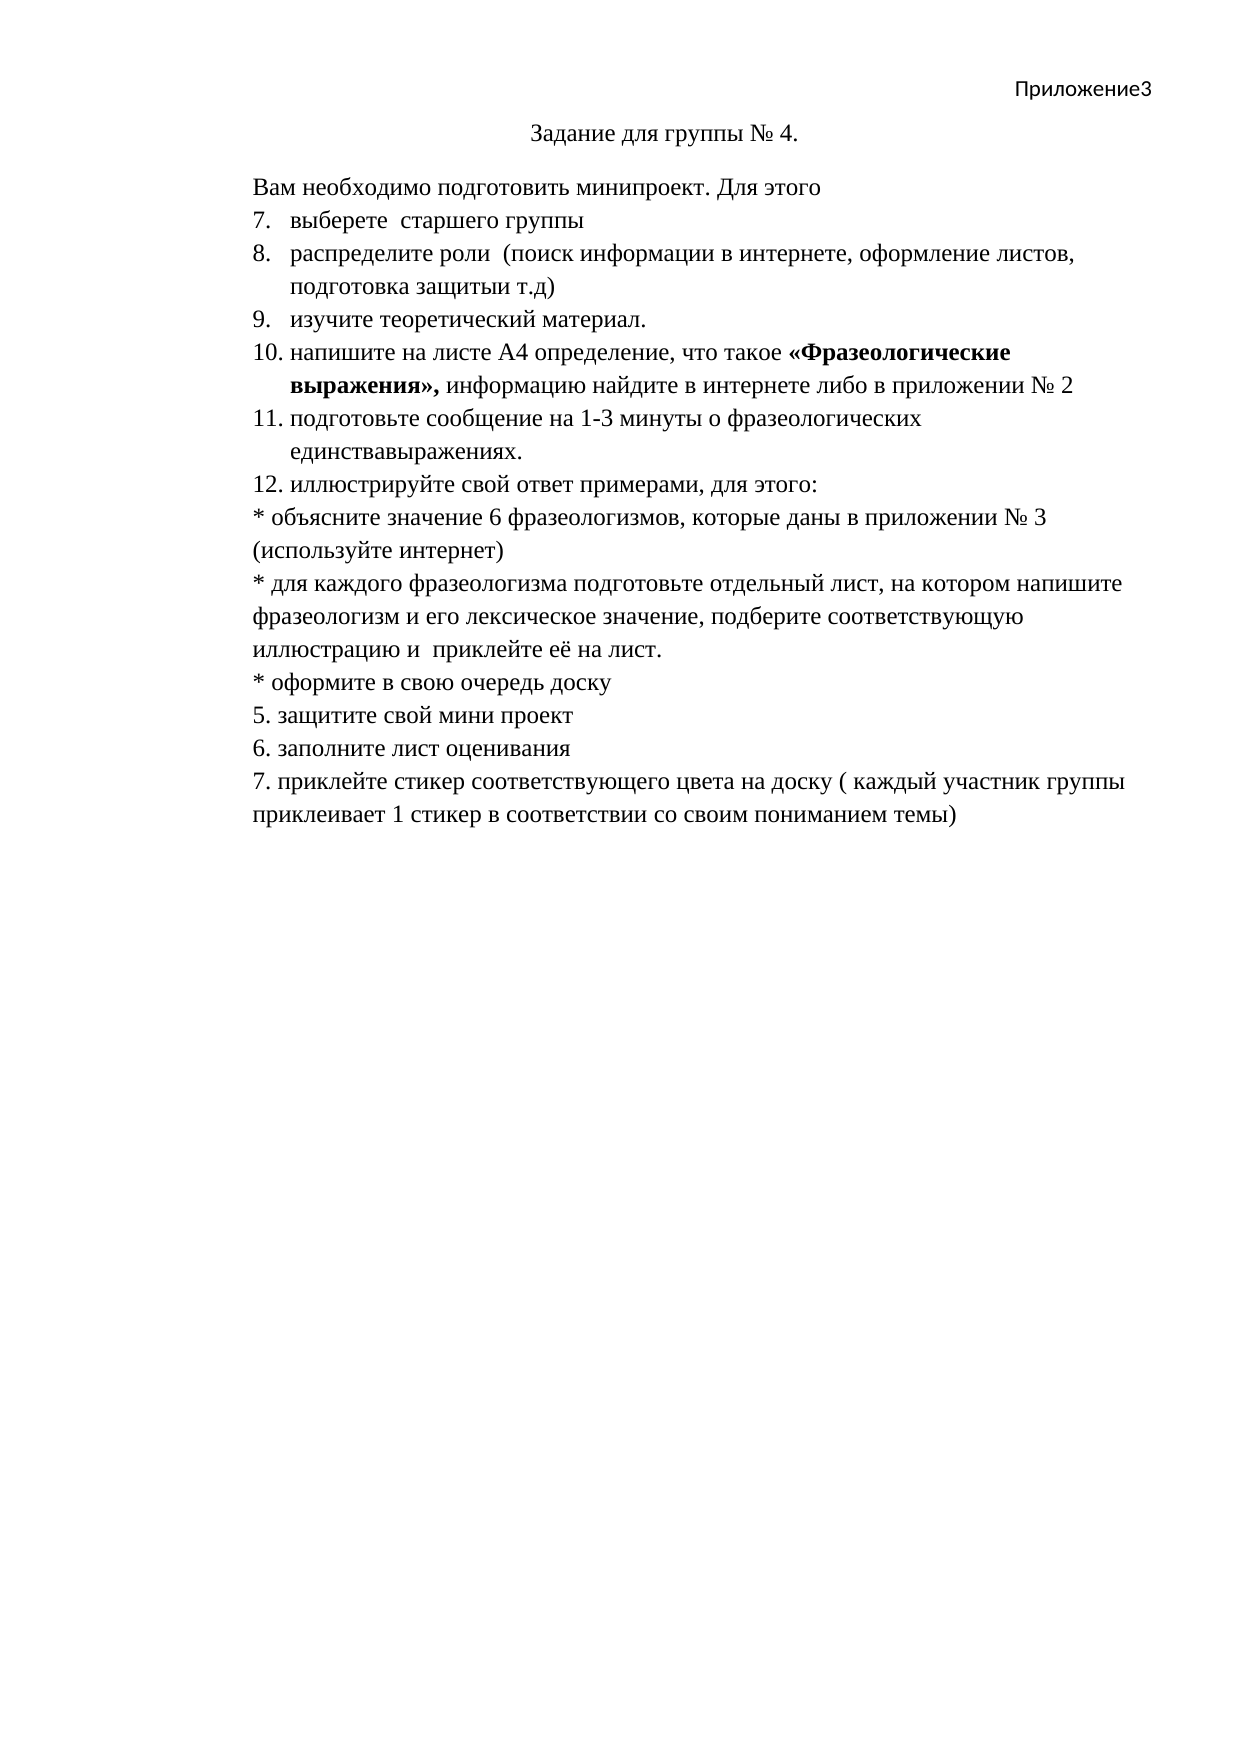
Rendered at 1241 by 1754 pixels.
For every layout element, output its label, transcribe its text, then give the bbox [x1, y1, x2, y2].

list напишите на листе А4 определение, что такое «Фразеологические выражения», информацию найдите в интернете либо в приложении № 2 [252, 337, 1152, 399]
list * для каждого фразеологизма подготовьте отдельный лист, на котором напишите фразеологизм и его лексическое значение, подберите соответствующую иллюстрацию и приклейте её на лист. [252, 568, 1152, 663]
list * оформите в свою очередь доску [252, 667, 1152, 696]
list распределите роли (поиск информации в интернете, оформление листов, подготовка защитыи т.д) [252, 238, 1152, 300]
list Вам необходимо подготовить минипроект. Для этого [252, 172, 1152, 201]
text Задание для группы № 4. [177, 118, 1152, 147]
list иллюстрируйте свой ответ примерами, для этого: [252, 469, 1152, 498]
list подготовьте сообщение на 1-3 минуты о фразеологических единствавыражениях. [252, 403, 1152, 465]
list 6. заполните лист оценивания [252, 733, 1152, 762]
list 7. приклейте стикер соответствующего цвета на доску ( каждый участник группы приклеивает 1 стикер в соответствии со своим пониманием темы) [252, 766, 1152, 828]
list выберете старшего группы [252, 205, 1152, 234]
list изучите теоретический материал. [252, 304, 1152, 333]
list * объясните значение 6 фразеологизмов, которые даны в приложении № 3 (используйте интернет) [252, 502, 1152, 564]
list 5. защитите свой мини проект [252, 700, 1152, 729]
